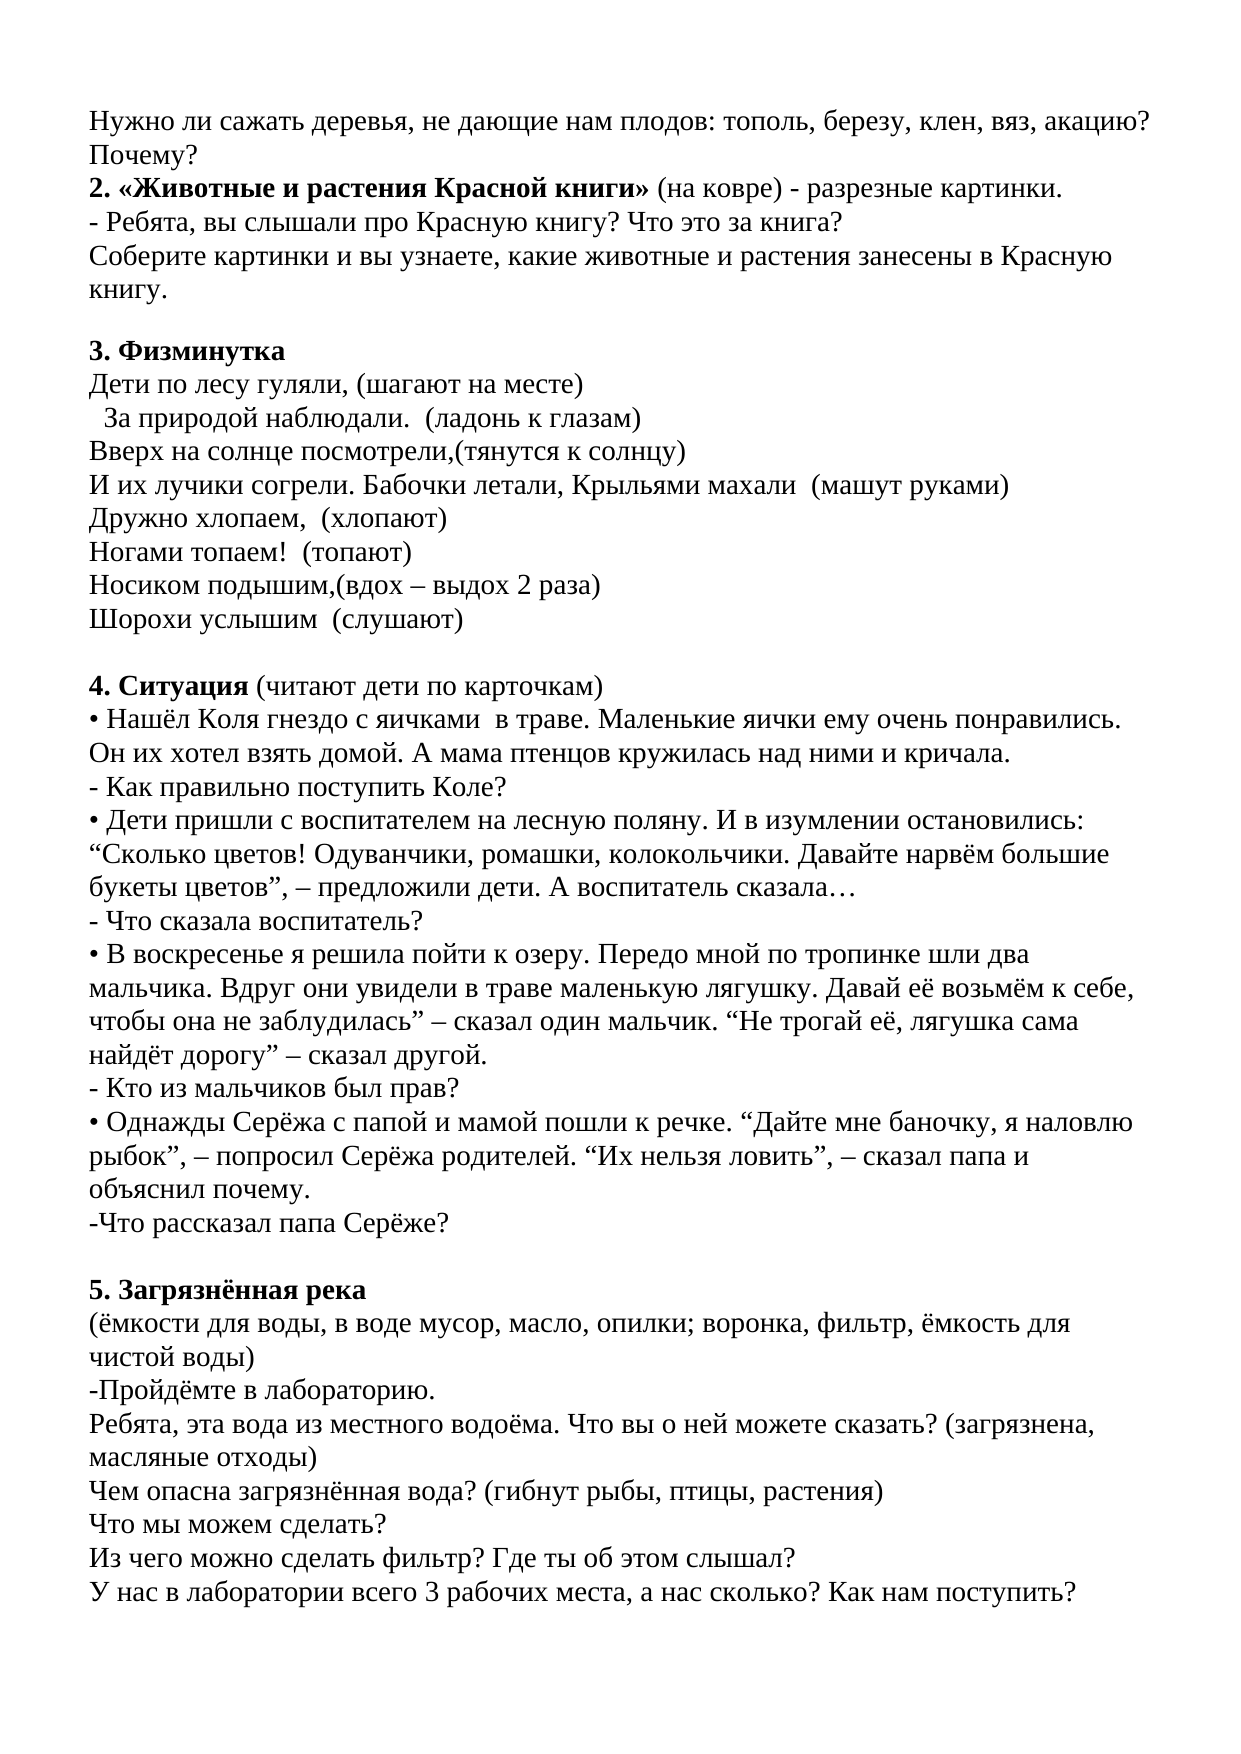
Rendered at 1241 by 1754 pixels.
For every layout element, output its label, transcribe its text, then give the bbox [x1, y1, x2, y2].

text -Что рассказал папа Серёже? [89, 1205, 1152, 1238]
text • Однажды Серёжа с папой и мамой пошли к речке. “Дайте мне баночку, я наловлю рыбок”, – попросил Серёжа родителей. “Их нельзя ловить”, – сказал папа и объяснил почему. [89, 1104, 1152, 1205]
text • Нашёл Коля гнездо с яичками в траве. Маленькие яички ему очень понравились. Он их хотел взять домой. А мама птенцов кружилась над ними и кричала. [89, 702, 1152, 769]
text Нужно ли сажать деревья, не дающие нам плодов: тополь, березу, клен, вяз, акацию? Почему? [89, 103, 1152, 171]
text Ногами топаем! (топают) [89, 534, 1152, 567]
text • Дети пришли с воспитателем на лесную поляну. И в изумлении остановились: “Сколько цветов! Одуванчики, ромашки, колокольчики. Давайте нарвём большие букеты цветов”, – предложили дети. А воспитатель сказала… [89, 802, 1152, 903]
text Шорохи услышим (слушают) [89, 601, 1152, 634]
text - Как правильно поступить Коле? [89, 769, 1152, 802]
text 5. Загрязнённая река [89, 1272, 1152, 1305]
text 3. Физминутка [89, 333, 1152, 366]
text 4. Ситуация (читают дети по карточкам) [89, 668, 1152, 702]
text У нас в лаборатории всего 3 рабочих места, а нас сколько? Как нам поступить? [89, 1574, 1152, 1607]
text Вверх на солнце посмотрели,(тянутся к солнцу) [89, 433, 1152, 467]
text -Пройдёмте в лабораторию. [89, 1372, 1152, 1406]
text 2. «Животные и растения Красной книги» (на ковре) - разрезные картинки. [89, 171, 1152, 204]
text (ёмкости для воды, в воде мусор, масло, опилки; воронка, фильтр, ёмкость для чистой воды) [89, 1305, 1152, 1372]
text За природой наблюдали. (ладонь к глазам) [89, 400, 1152, 433]
text Из чего можно сделать фильтр? Где ты об этом слышал? [89, 1540, 1152, 1574]
text Ребята, эта вода из местного водоёма. Что вы о ней можете сказать? (загрязнена, масляные отходы) [89, 1406, 1152, 1473]
text - Кто из мальчиков был прав? [89, 1071, 1152, 1104]
text И их лучики согрели. Бабочки летали, Крыльями махали (машут руками) [89, 467, 1152, 500]
text Что мы можем сделать? [89, 1507, 1152, 1540]
text Дети по лесу гуляли, (шагают на месте) [89, 366, 1152, 400]
text - Ребята, вы слышали про Красную книгу? Что это за книга? [89, 204, 1152, 238]
text Соберите картинки и вы узнаете, какие животные и растения занесены в Красную книгу. [89, 238, 1152, 305]
text • В воскресенье я решила пойти к озеру. Передо мной по тропинке шли два мальчика. Вдруг они увидели в траве маленькую лягушку. Давай её возьмём к себе, чтобы она не заблудилась” – сказал один мальчик. “Не трогай её, лягушка сама найдёт дорогу” – сказал другой. [89, 936, 1152, 1071]
text - Что сказала воспитатель? [89, 903, 1152, 936]
text Дружно хлопаем, (хлопают) [89, 500, 1152, 534]
text Чем опасна загрязнённая вода? (гибнут рыбы, птицы, растения) [89, 1473, 1152, 1507]
text Носиком подышим,(вдох – выдох 2 раза) [89, 567, 1152, 601]
